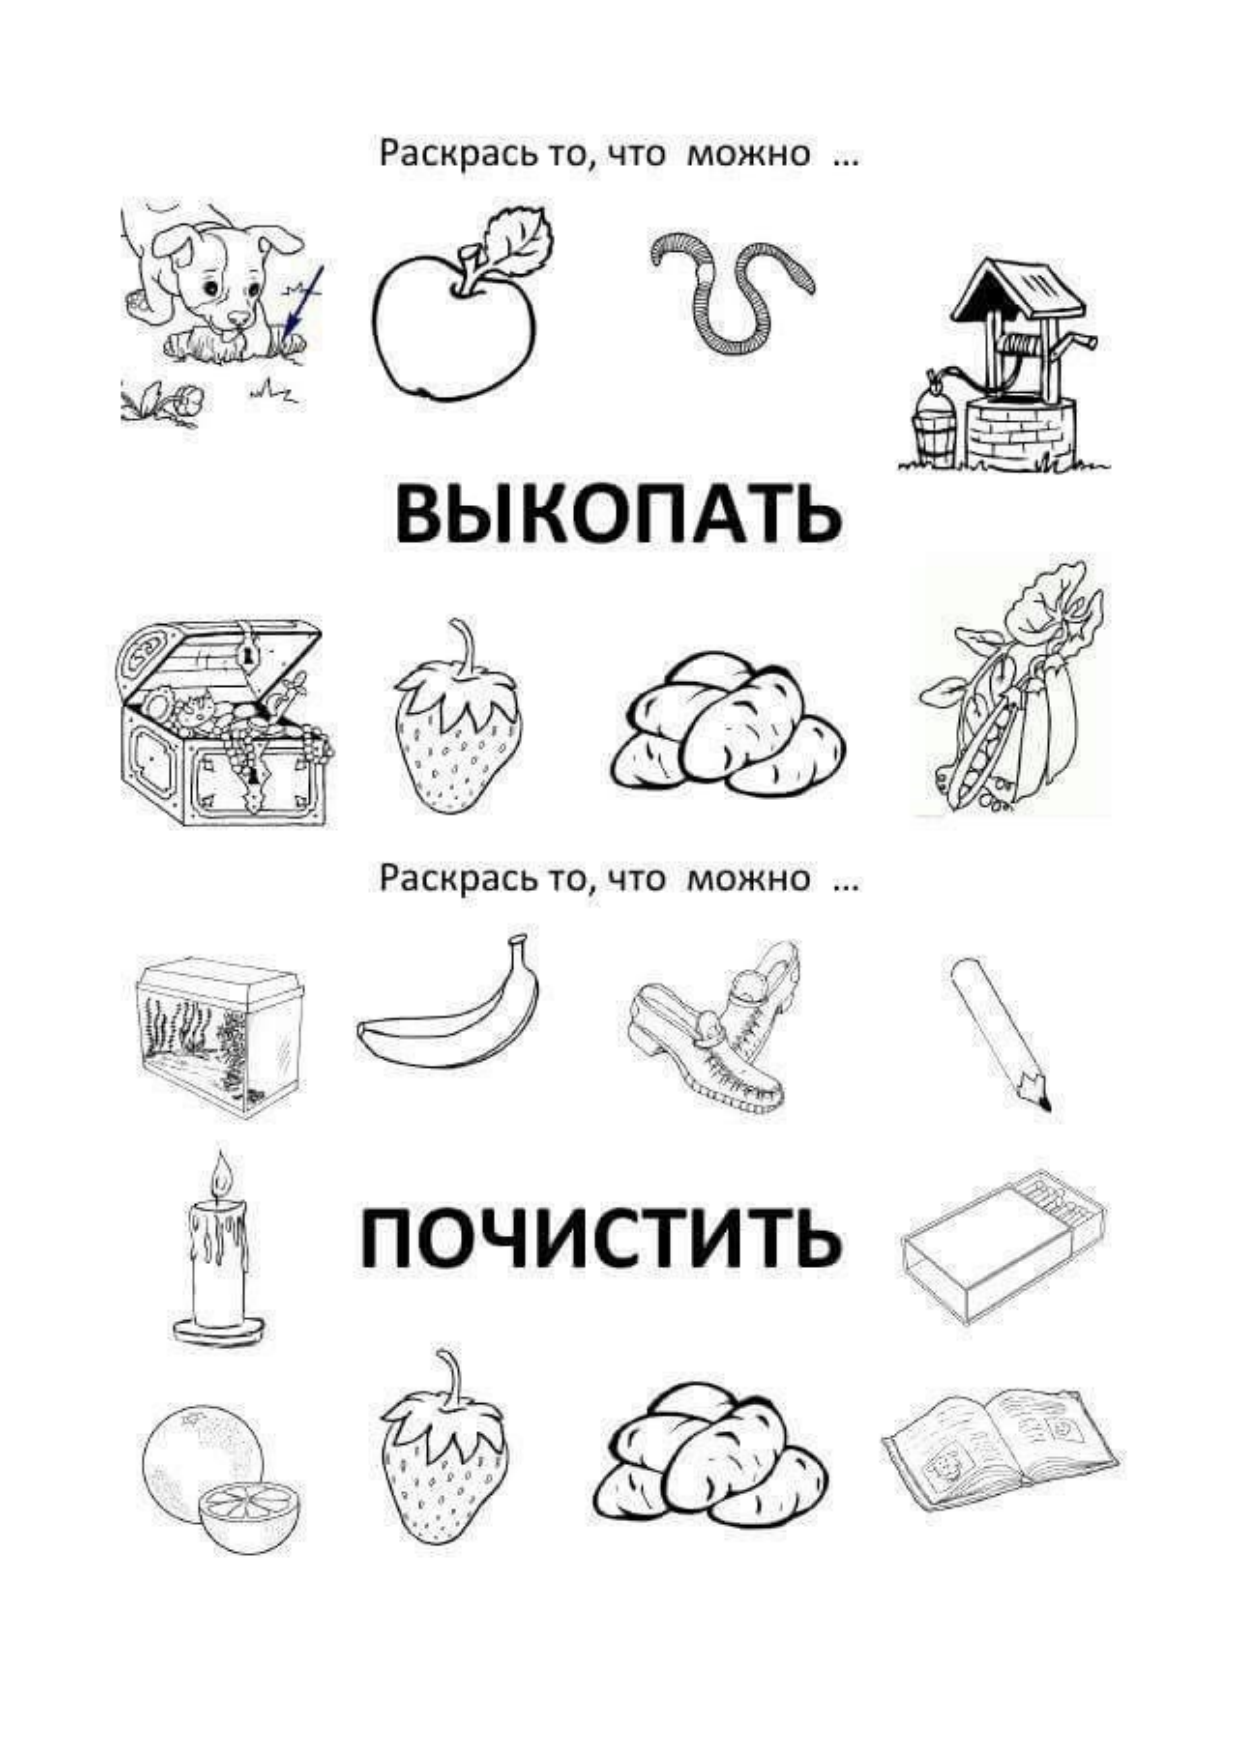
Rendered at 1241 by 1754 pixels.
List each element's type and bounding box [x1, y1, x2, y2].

picture [44, 73, 1195, 1636]
